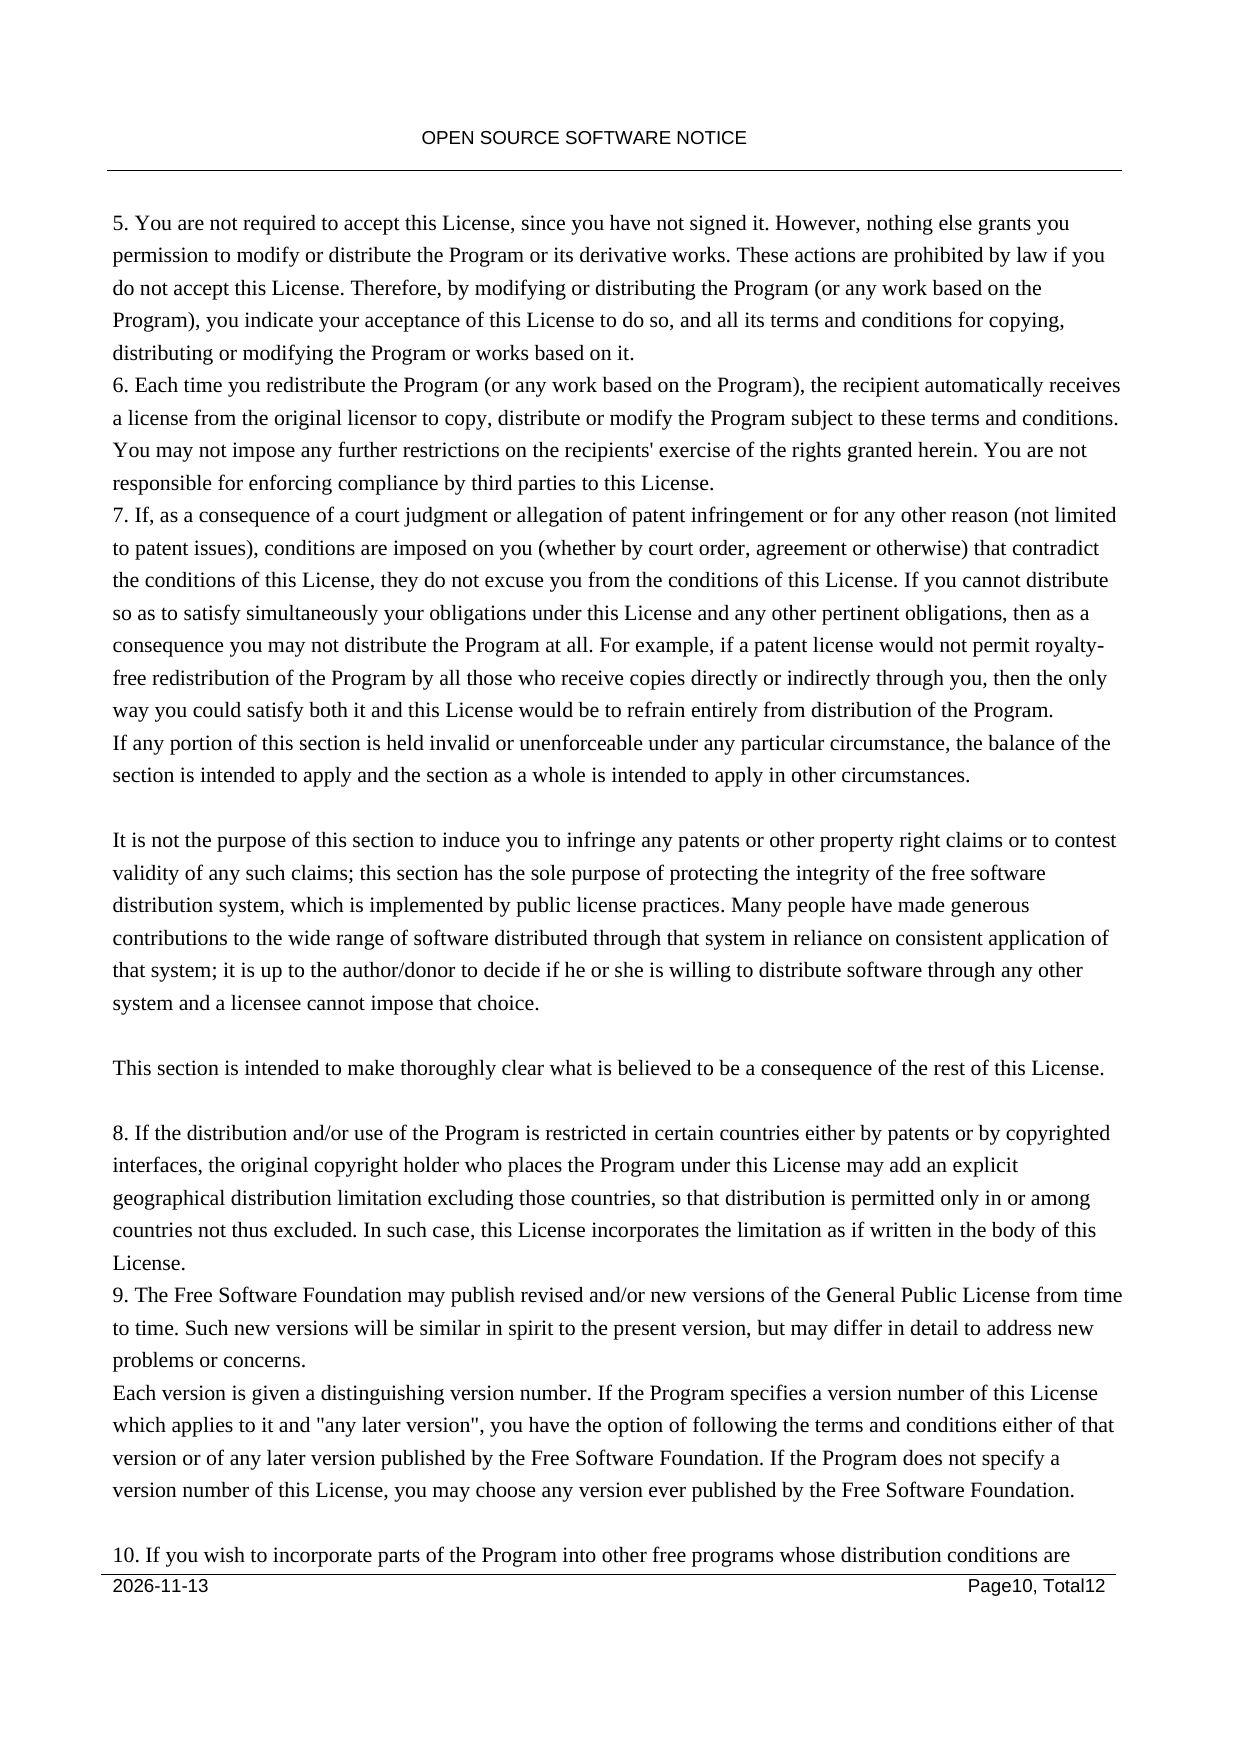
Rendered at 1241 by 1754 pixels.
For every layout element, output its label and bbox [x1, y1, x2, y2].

text [112, 206, 1128, 1571]
